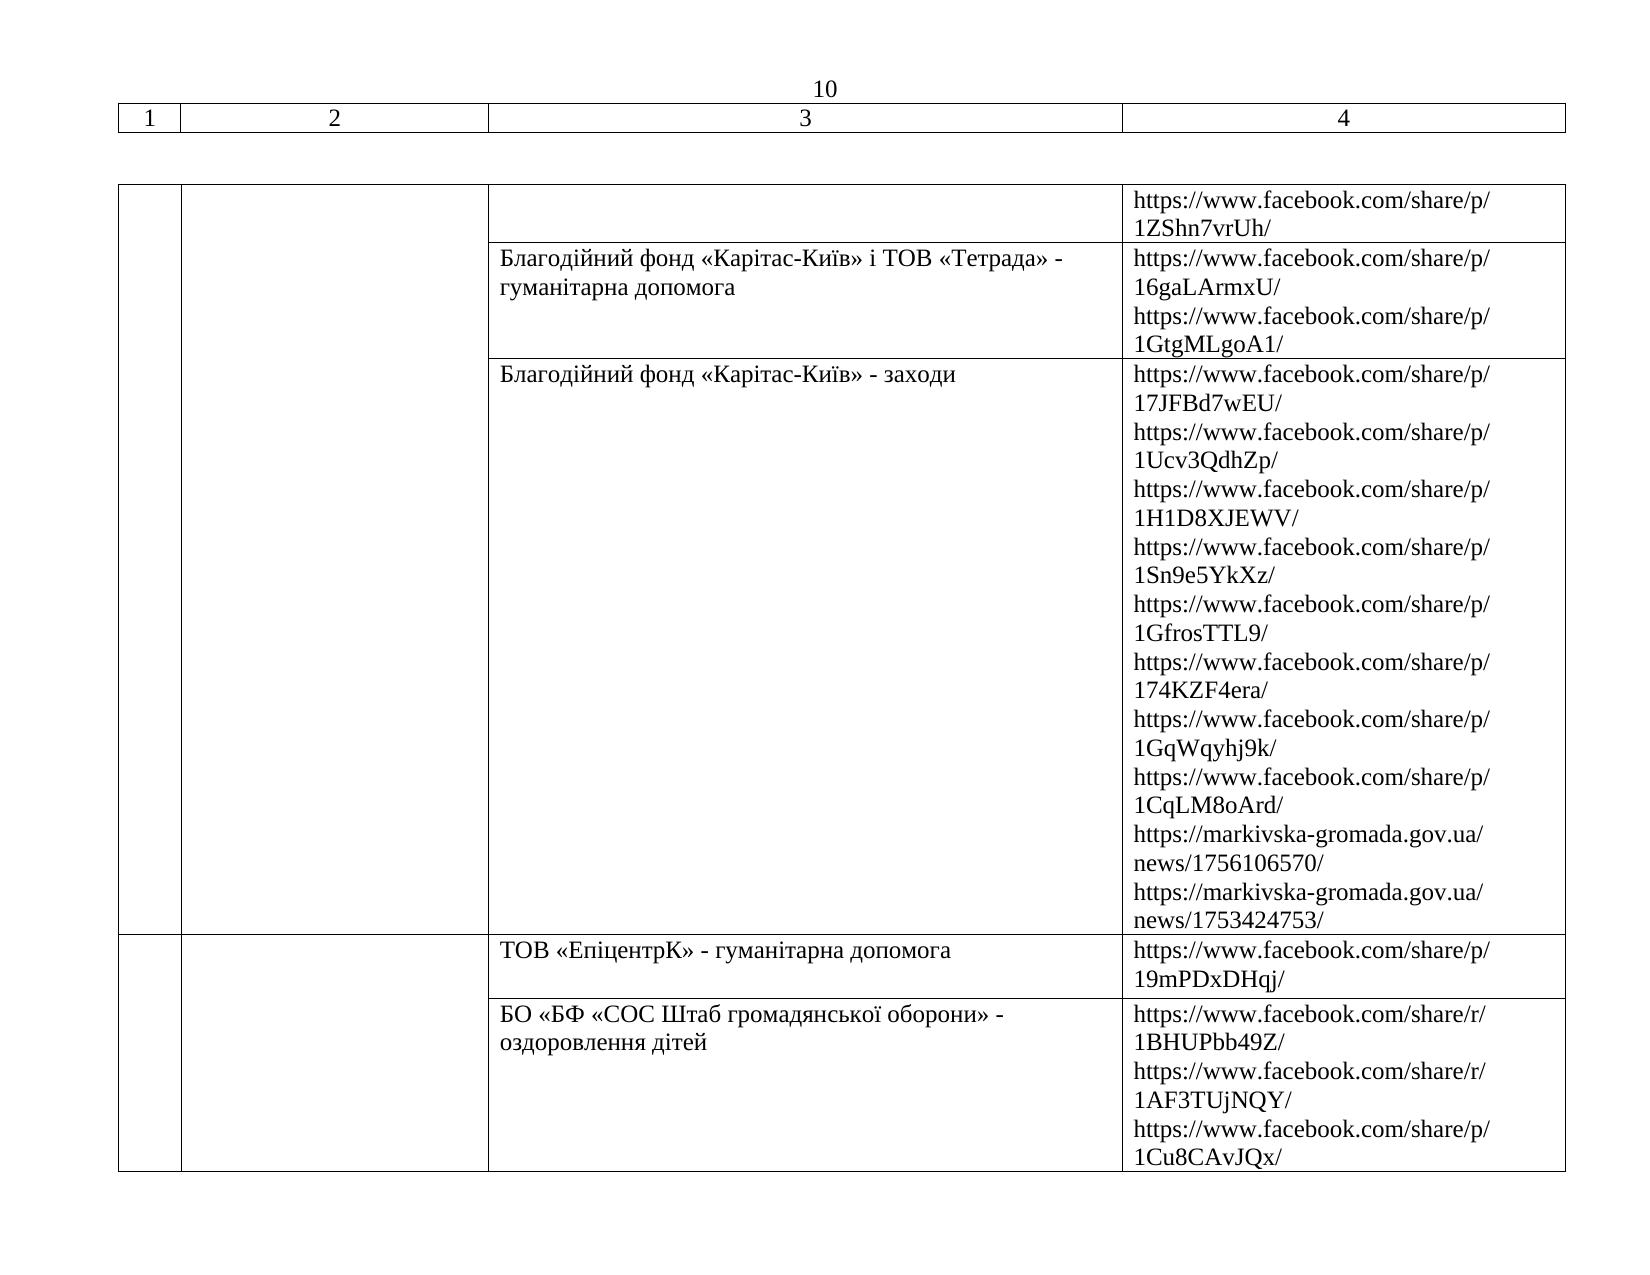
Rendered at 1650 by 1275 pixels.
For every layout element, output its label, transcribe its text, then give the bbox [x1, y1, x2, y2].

table_cell ТОВ «ЕпіцентрК» - гуманітарна допомога [489, 935, 1122, 998]
table_cell Благодійний фонд «Карітас-Київ» і ТОВ «Тетрада» - гуманітарна допомога [489, 243, 1122, 358]
table_cell https://www.facebook.com/share/p/19mPDxDHqj/ [1123, 935, 1565, 998]
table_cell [1123, 185, 1565, 242]
table_cell [182, 935, 488, 1171]
table_cell [119, 935, 181, 1171]
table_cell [489, 185, 1122, 242]
table_cell Благодійний фонд «Карітас-Київ» - заходи [489, 359, 1122, 934]
table_cell https://www.facebook.com/share/p/16gaLArmxU/ https://www.facebook.com/share/p/1GtgMLgoA1/ [1123, 243, 1565, 358]
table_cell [1123, 999, 1565, 1171]
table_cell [489, 999, 1122, 1171]
table_cell https://www.facebook.com/share/p/17JFBd7wEU/ https://www.facebook.com/share/p/1Ucv3QdhZp/ https://www.facebook.com/share/p/1H1D8XJEWV/ https://www.facebook.com/share/p/1Sn9e5YkXz/ https://www.facebook.com/share/p/1GfrosTTL9/ https://www.facebook.com/share/p/174KZF4era/ https://www.facebook.com/share/p/1GqWqyhj9k/ https://www.facebook.com/share/p/1CqLM8oArd/ https://markivska-gromada.gov.ua/news/1756106570/ https://markivska-gromada.gov.ua/news/1753424753/ [1123, 359, 1565, 934]
